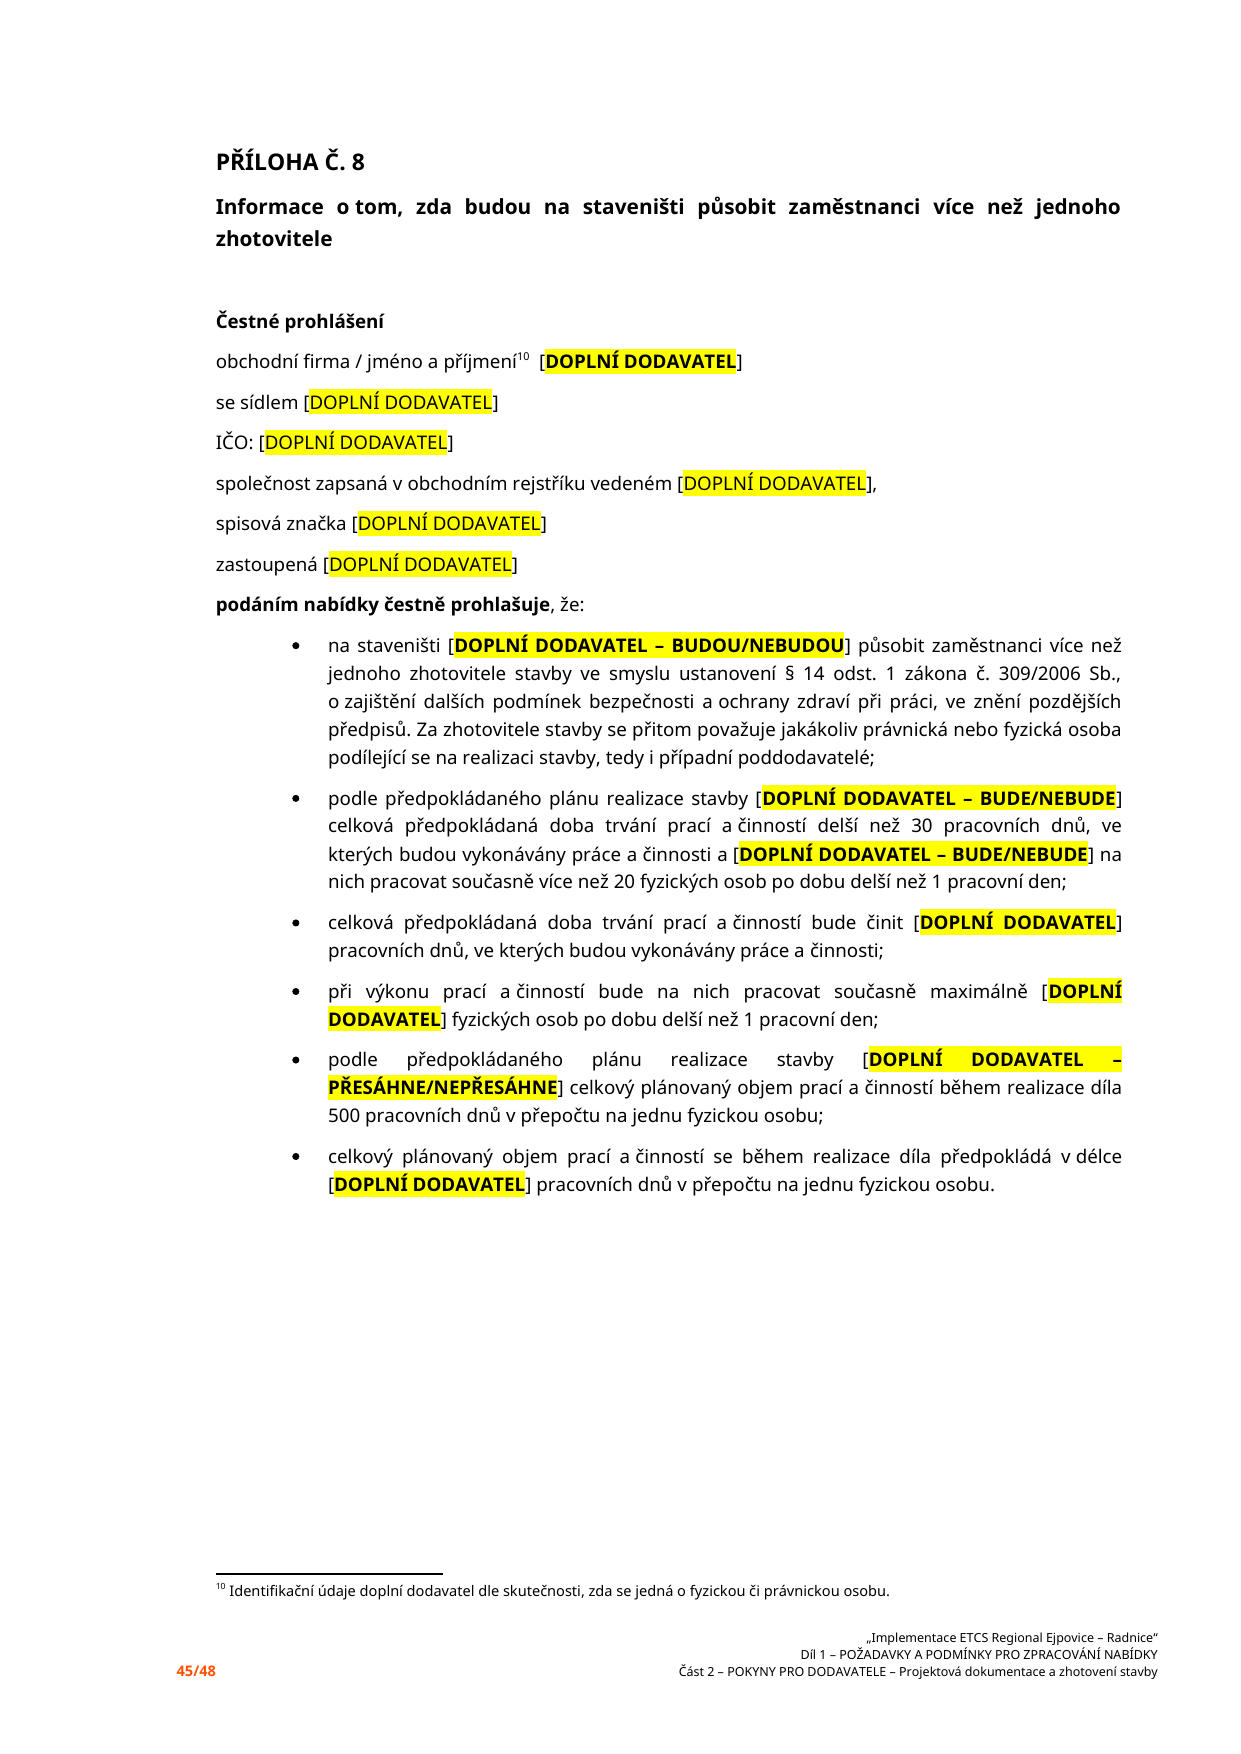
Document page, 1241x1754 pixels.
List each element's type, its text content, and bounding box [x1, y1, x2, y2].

text na staveništi [DOPLNÍ DODAVATEL – BUDOU/NEBUDOU] působit zaměstnanci více než jednoho zhotovitele stavby ve smyslu ustanovení § 14 odst. 1 zákona č. 309/2006 Sb., o zajištění dalších podmínek bezpečnosti a ochrany zdraví při práci, ve znění pozdějších předpisů. Za zhotovitele stavby se přitom považuje jakákoliv právnická nebo fyzická osoba podílející se na realizaci stavby, tedy i případní poddodavatelé; [292, 632, 1122, 770]
text celkový plánovaný objem prací a činností se během realizace díla předpokládá v délce [DOPLNÍ DODAVATEL] pracovních dnů v přepočtu na jednu fyzickou osobu. [292, 1143, 1122, 1197]
text Příloha č. 8 [216, 146, 1122, 177]
text Informace o tom, zda budou na staveništi působit zaměstnanci více než jednoho zhotovitele [216, 192, 1122, 252]
text IČO: [DOPLNÍ DODAVATEL] [216, 429, 1122, 455]
text při výkonu prací a činností bude na nich pracovat současně maximálně [DOPLNÍ DODAVATEL] fyzických osob po dobu delší než 1 pracovní den; [292, 978, 1122, 1031]
text podáním nabídky čestně prohlašuje, že: [216, 592, 1122, 617]
text spisová značka [DOPLNÍ DODAVATEL] [541, 511, 1122, 536]
text Čestné prohlášení [216, 308, 1122, 333]
text zastoupená [DOPLNÍ DODAVATEL] [216, 551, 329, 577]
text společnost zapsaná v obchodním rejstříku vedeném [DOPLNÍ DODAVATEL], [866, 470, 1122, 496]
text spisová značka [DOPLNÍ DODAVATEL] [216, 511, 358, 536]
text se sídlem [DOPLNÍ DODAVATEL] [216, 389, 309, 414]
text společnost zapsaná v obchodním rejstříku vedeném [DOPLNÍ DODAVATEL], [216, 470, 683, 496]
text podle předpokládaného plánu realizace stavby [DOPLNÍ DODAVATEL – PŘESÁHNE/NEPŘESÁHNE] celkový plánovaný objem prací a činností během realizace díla 500 pracovních dnů v přepočtu na jednu fyzickou osobu; [292, 1046, 1122, 1128]
text se sídlem [DOPLNÍ DODAVATEL] [492, 389, 1122, 414]
text podle předpokládaného plánu realizace stavby [DOPLNÍ DODAVATEL – BUDE/NEBUDE] celková předpokládaná doba trvání prací a činností delší než 30 pracovních dnů, ve kterých budou vykonávány práce a činnosti a [DOPLNÍ DODAVATEL – BUDE/NEBUDE] na nich pracovat současně více než 20 fyzických osob po dobu delší než 1 pracovní den; [292, 785, 1122, 894]
text zastoupená [DOPLNÍ DODAVATEL] [512, 551, 1122, 577]
text obchodní firma / jméno a příjmení [DOPLNÍ DODAVATEL] [216, 348, 1122, 374]
text celková předpokládaná doba trvání prací a činností bude činit [DOPLNÍ DODAVATEL] pracovních dnů, ve kterých budou vykonávány práce a činnosti; [292, 909, 1122, 963]
